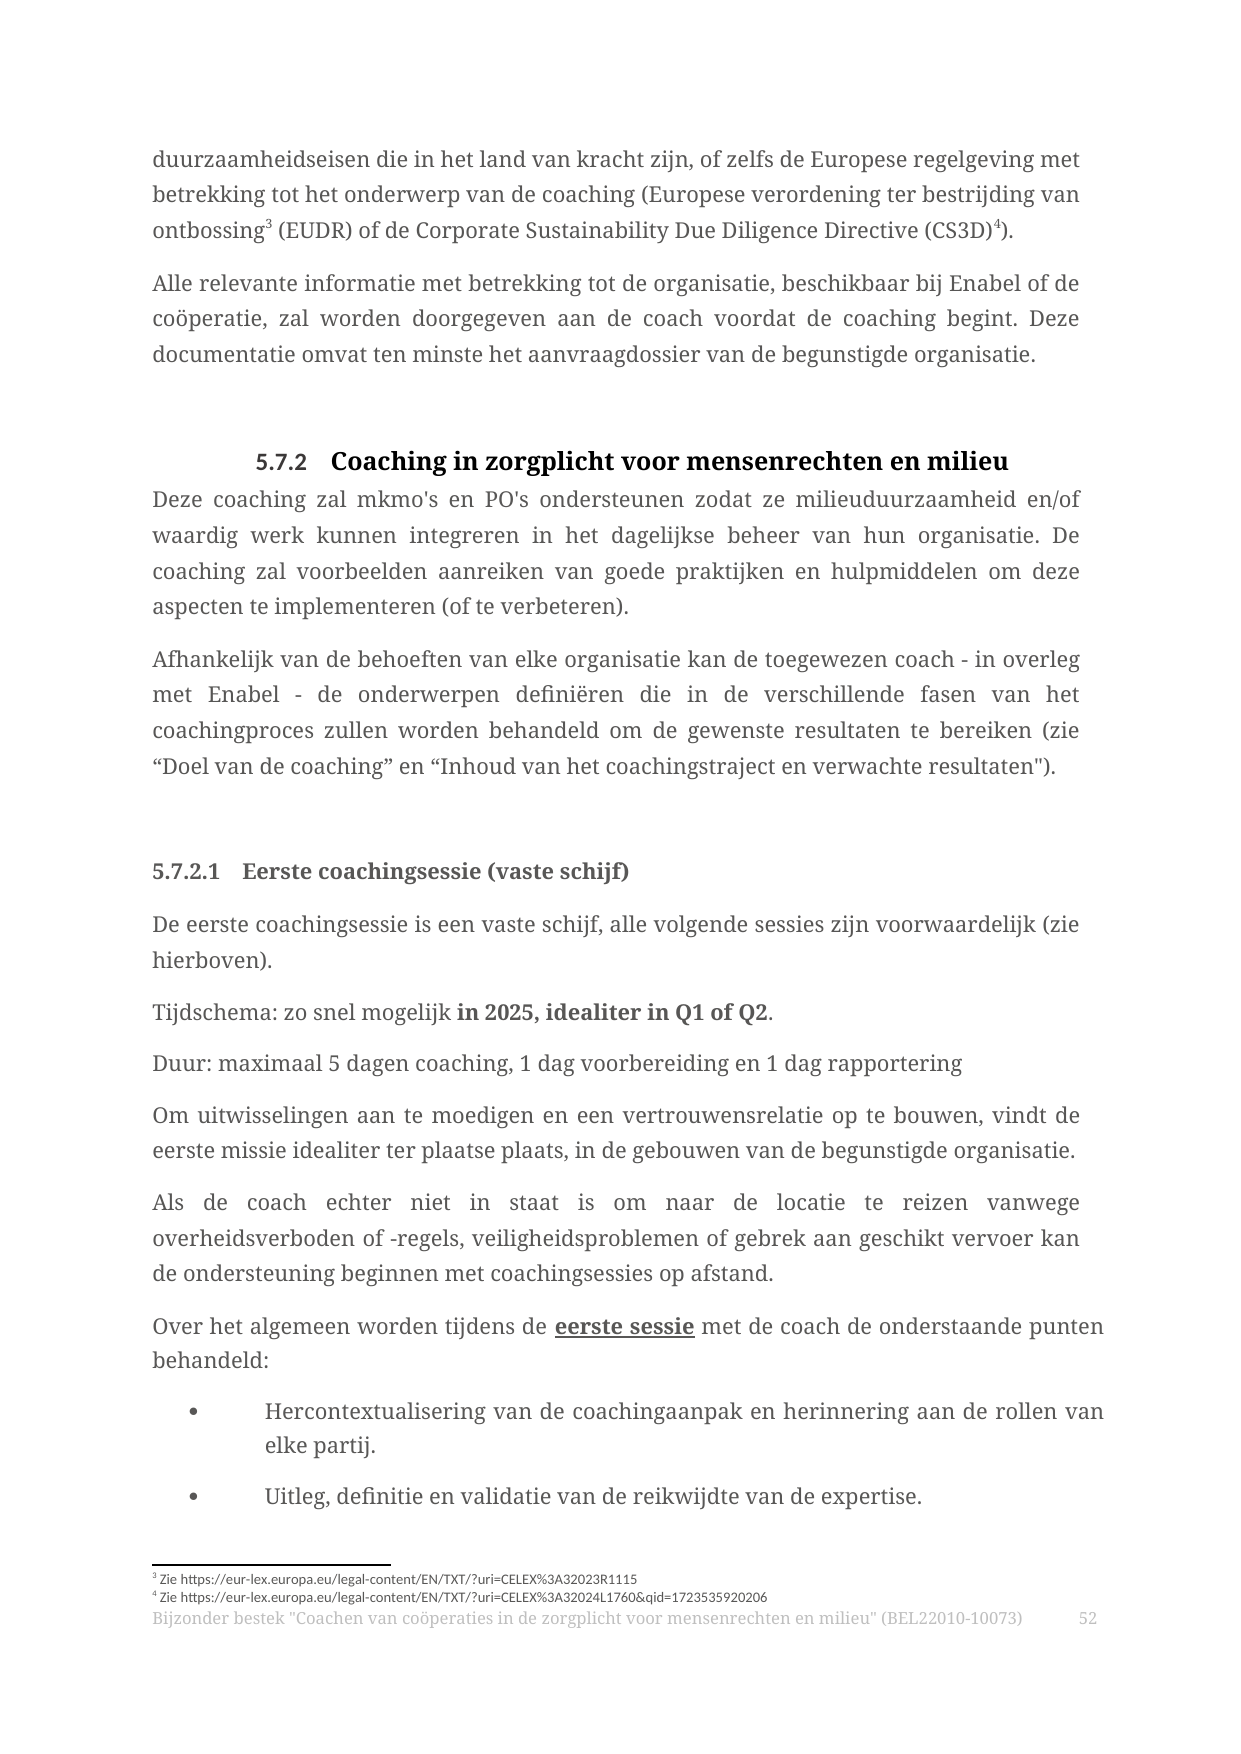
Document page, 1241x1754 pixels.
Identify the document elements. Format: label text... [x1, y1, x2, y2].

text Alle relevante informatie met betrekking tot de organisatie, beschikbaar bij Enabel of de coöperatie, zal worden doorgegeven aan de coach voordat de coaching begint. Deze documentatie omvat ten minste het aanvraagdossier van de begunstigde organisatie. [152, 268, 1081, 369]
subtitle Coaching in zorgplicht voor mensenrechten en milieu [255, 444, 1105, 478]
text Om uitwisselingen aan te moedigen en een vertrouwensrelatie op te bouwen, vindt de eerste missie idealiter ter plaatse plaats, in de gebouwen van de begunstigde organisatie. [152, 1100, 1081, 1165]
text Als de coach echter niet in staat is om naar de locatie te reizen vanwege overheidsverboden of -regels, veiligheidsproblemen of gebrek aan geschikt vervoer kan de ondersteuning beginnen met coachingsessies op afstand. [152, 1187, 1081, 1288]
text Duur: maximaal 5 dagen coaching, 1 dag voorbereiding en 1 dag rapportering [152, 1048, 1105, 1078]
text Deze coaching zal mkmo's en PO's ondersteunen zodat ze milieuduurzaamheid en/of waardig werk kunnen integreren in het dagelijkse beheer van hun organisatie. De coaching zal voorbeelden aanreiken van goede praktijken en hulpmiddelen om deze aspecten te implementeren (of te verbeteren). [152, 484, 1081, 621]
text Tijdschema: zo snel mogelijk in 2025, idealiter in Q1 of Q2. [152, 997, 1105, 1027]
subtitle Eerste coachingsessie (vaste schijf) [152, 856, 1105, 886]
list Uitleg, definitie en validatie van de reikwijdte van de expertise. [189, 1481, 1105, 1511]
text De eerste coachingsessie is een vaste schijf, alle volgende sessies zijn voorwaardelijk (zie hierboven). [152, 909, 1081, 974]
text Afhankelijk van de behoeften van elke organisatie kan de toegewezen coach - in overleg met Enabel - de onderwerpen definiëren die in de verschillende fasen van het coachingproces zullen worden behandeld om de gewenste resultaten te bereiken (zie “Doel van de coaching” en “Inhoud van het coachingstraject en verwachte resultaten"). [152, 644, 1081, 781]
text Over het algemeen worden tijdens de eerste sessie met de coach de onderstaande punten behandeld: [152, 1311, 1105, 1375]
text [152, 144, 1081, 245]
list Hercontextualisering van de coachingaanpak en herinnering aan de rollen van elke partij. [189, 1396, 1105, 1460]
